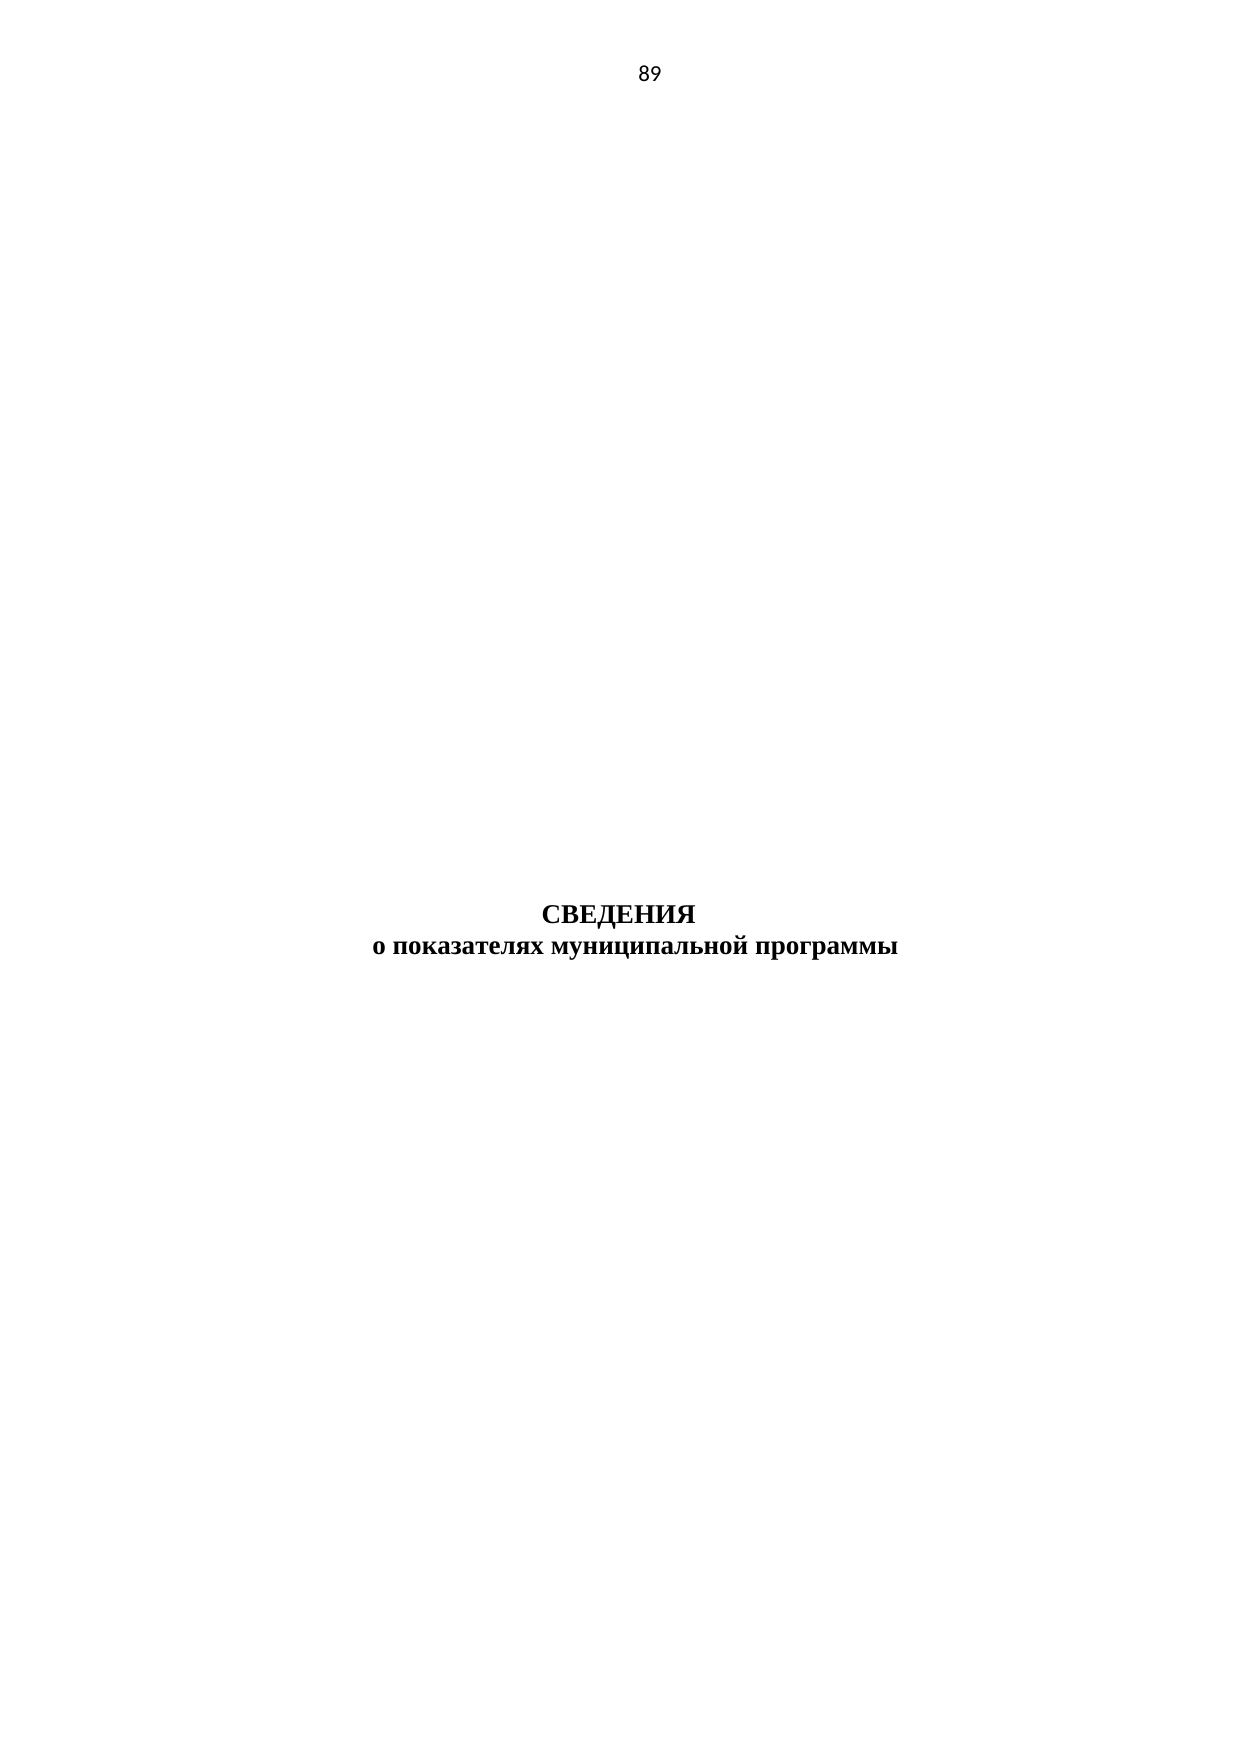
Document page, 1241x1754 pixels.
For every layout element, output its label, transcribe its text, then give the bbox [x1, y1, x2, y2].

text СВЕДЕНИЯ [118, 898, 1004, 929]
text о показателях муниципальной программы [118, 929, 1004, 960]
